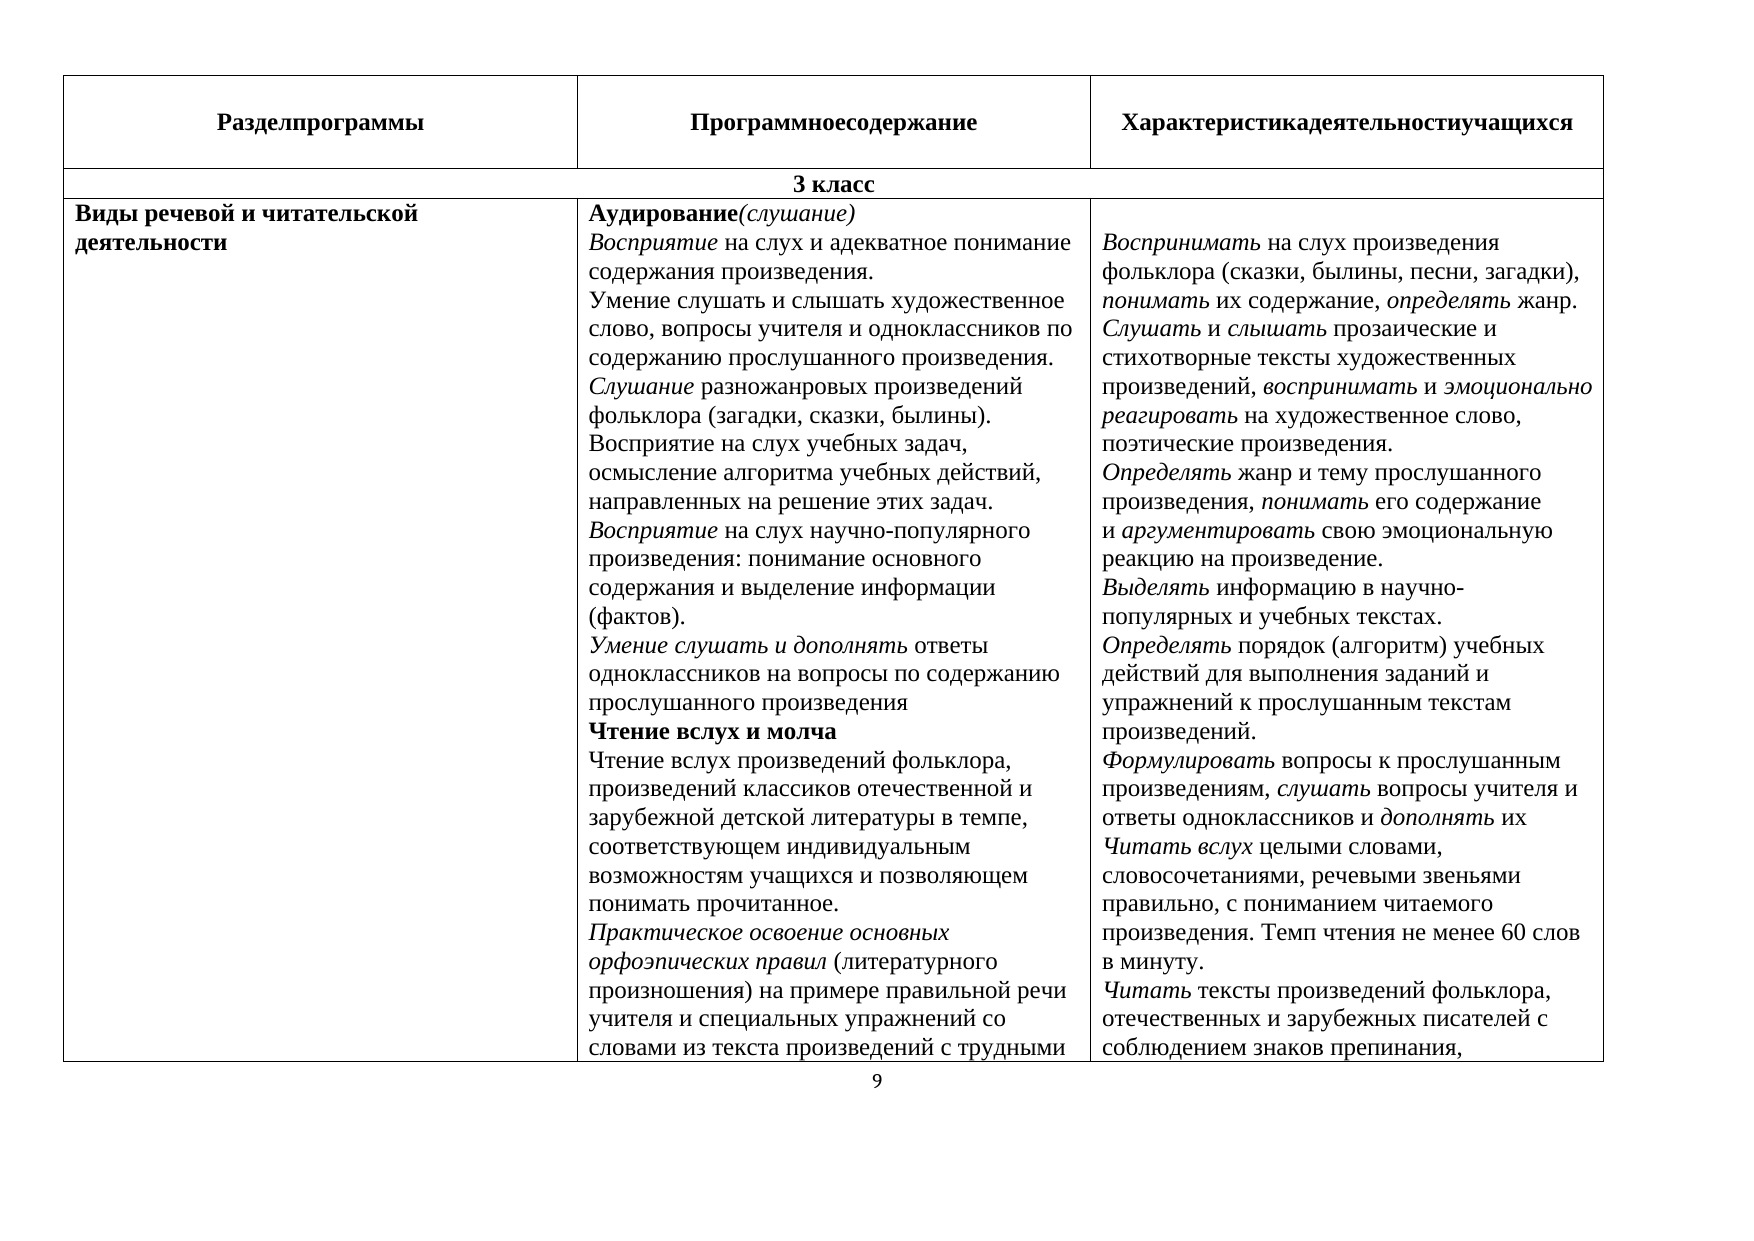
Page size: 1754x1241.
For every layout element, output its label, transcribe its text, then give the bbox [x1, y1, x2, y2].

table_header Программноесодержание [578, 76, 1090, 168]
table_cell 3 класс [64, 169, 1603, 197]
table_header Разделпрограммы [64, 76, 577, 168]
table_header Характеристикадеятельностиучащихся [1091, 76, 1603, 168]
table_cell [64, 199, 577, 1061]
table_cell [1091, 199, 1603, 1061]
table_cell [578, 199, 1090, 1061]
